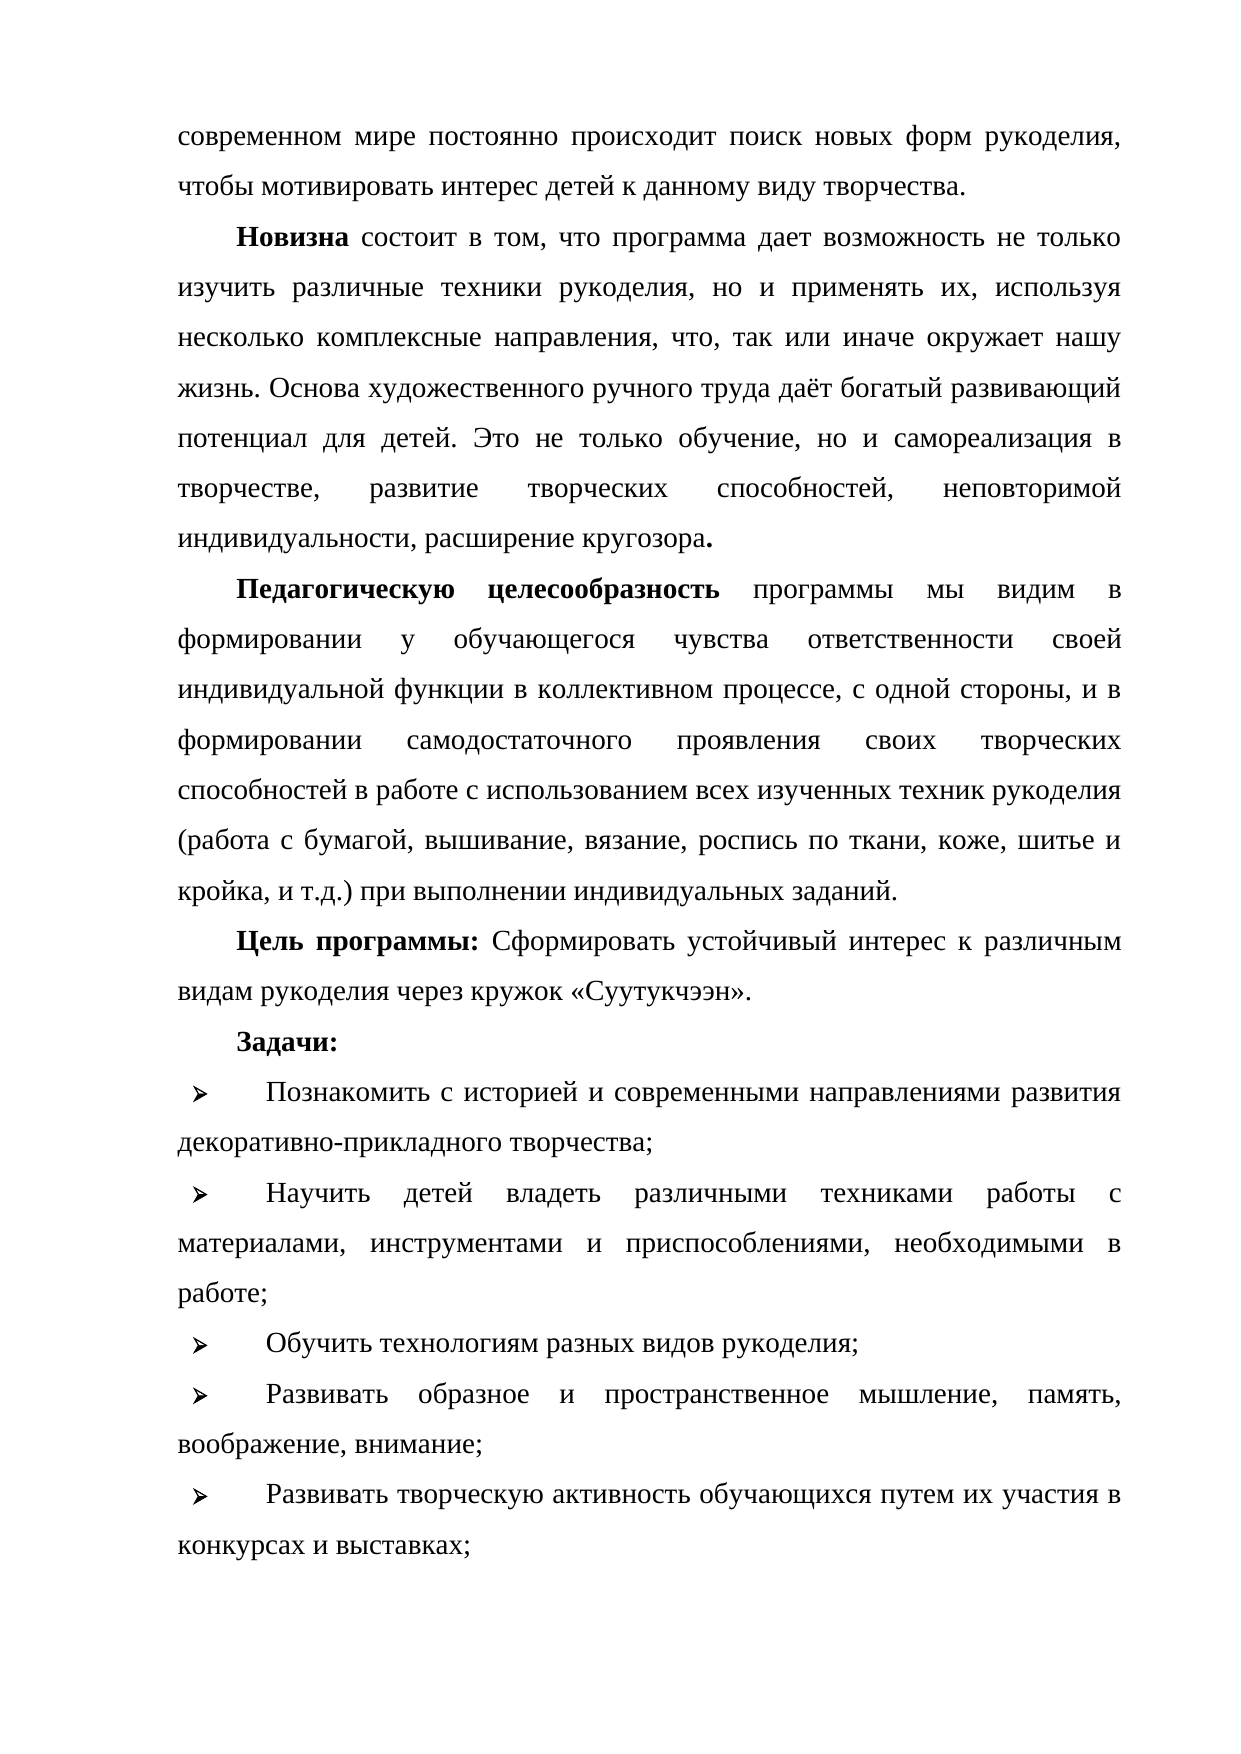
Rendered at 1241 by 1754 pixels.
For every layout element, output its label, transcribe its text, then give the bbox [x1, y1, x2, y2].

text Цель программы: Сформировать устойчивый интерес к различным видам рукоделия через кружок «Суутукчээн». [177, 923, 1122, 1007]
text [177, 118, 1122, 202]
list Научить детей владеть различными техниками работы с материалами, инструментами и приспособлениями, необходимыми в работе; [177, 1175, 1122, 1309]
text Педагогическую целесообразность программы мы видим в формировании у обучающегося чувства ответственности своей индивидуальной функции в коллективном процессе, с одной стороны, и в формировании самодостаточного проявления своих творческих способностей в работе с использованием всех изученных техник рукоделия (работа с бумагой, вышивание, вязание, роспись по ткани, коже, шитье и кройка, и т.д.) при выполнении индивидуальных заданий. [177, 571, 1122, 906]
list Познакомить с историей и современными направлениями развития декоративно-прикладного творчества; [177, 1074, 1122, 1158]
list Развивать творческую активность обучающихся путем их участия в конкурсах и выставках; [177, 1477, 1122, 1560]
list Обучить технологиям разных видов рукоделия; [177, 1326, 1122, 1359]
list Развивать образное и пространственное мышление, память, воображение, внимание; [177, 1376, 1122, 1460]
text Задачи: [177, 1024, 1122, 1057]
text Новизна состоит в том, что программа дает возможность не только изучить различные техники рукоделия, но и применять их, используя несколько комплексные направления, что, так или иначе окружает нашу жизнь. Основа художественного ручного труда даёт богатый развивающий потенциал для детей. Это не только обучение, но и самореализация в творчестве, развитие творческих способностей, неповторимой индивидуальности, расширение кругозора. [177, 219, 1122, 554]
